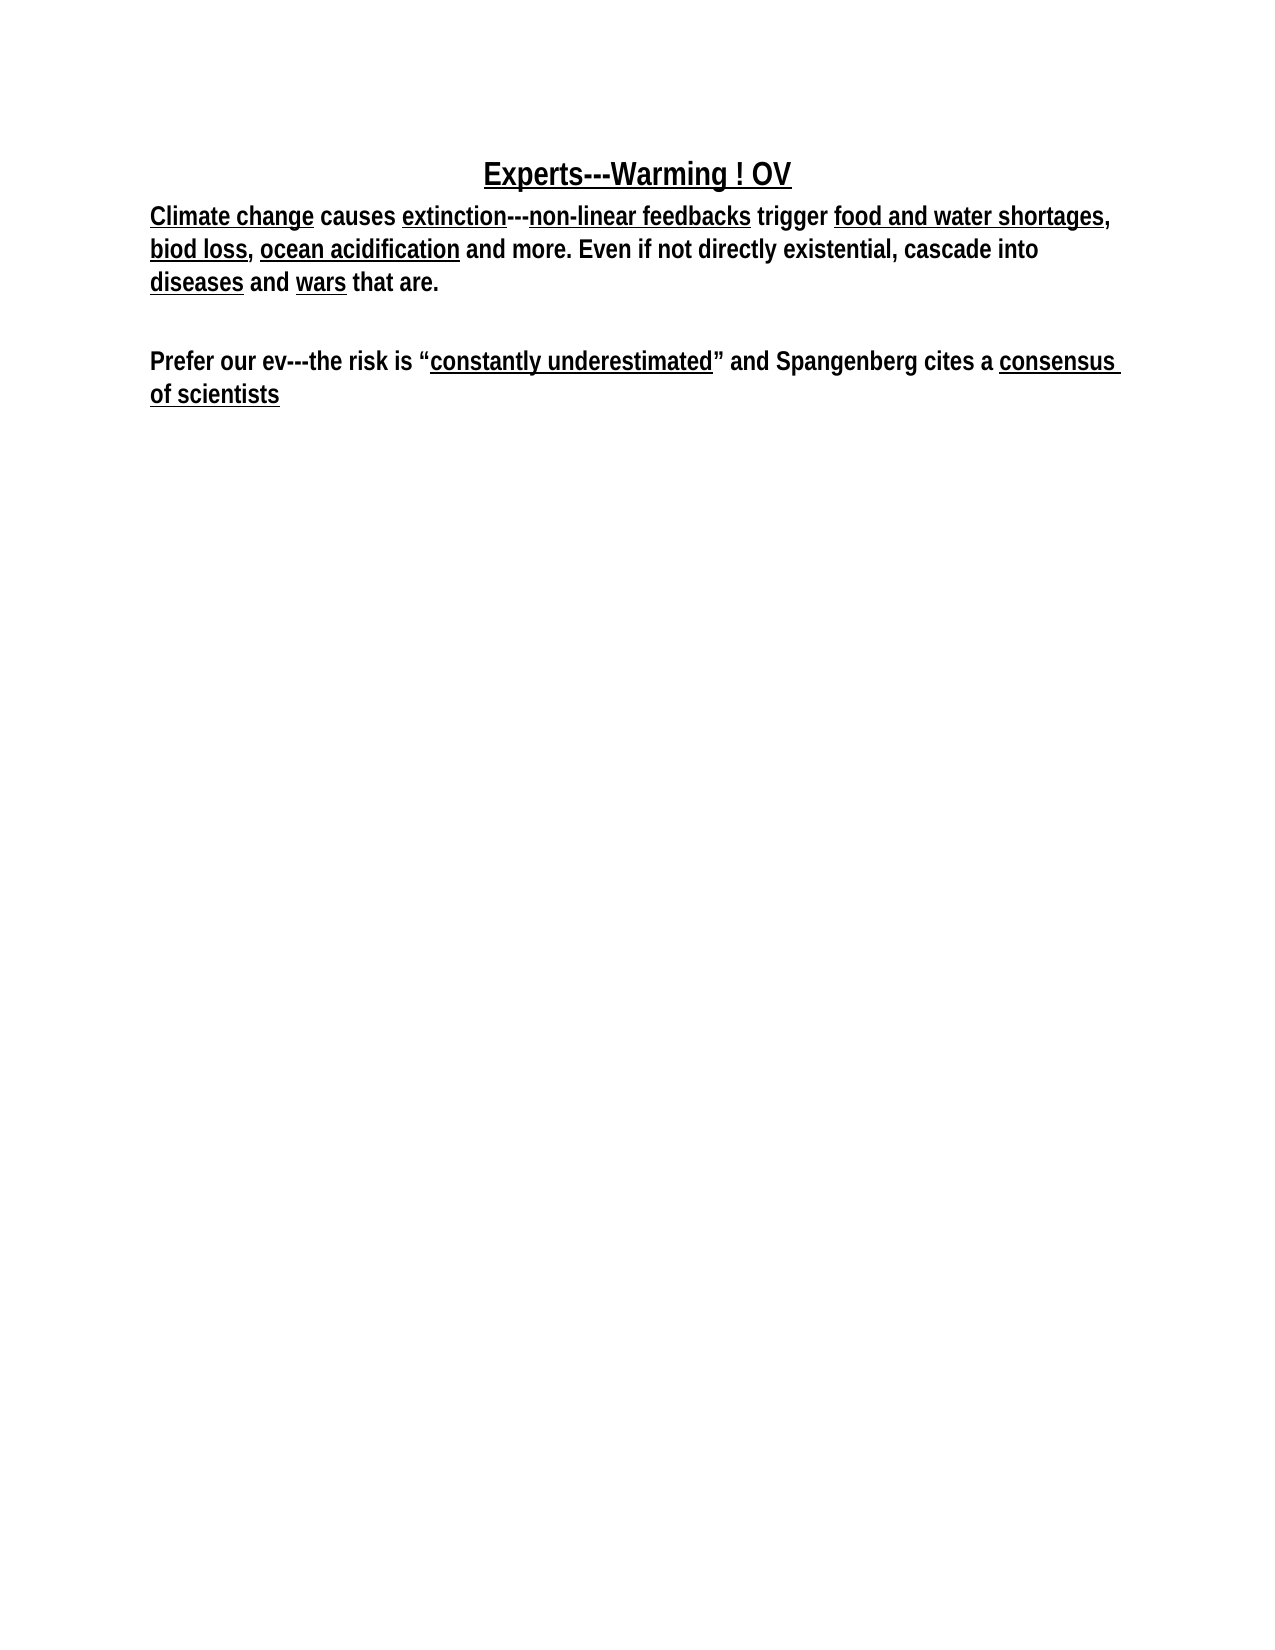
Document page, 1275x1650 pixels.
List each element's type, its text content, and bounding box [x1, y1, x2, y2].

subtitle Prefer our ev---the risk is “constantly underestimated” and Spangenberg cites a consensus of scientists [150, 345, 1125, 409]
subtitle Experts---Warming ! OV [150, 154, 1125, 192]
subtitle Climate change causes extinction---non-linear feedbacks trigger food and water shortages, biod loss, ocean acidification and more. Even if not directly existential, cascade into diseases and wars that are. [150, 199, 1125, 297]
